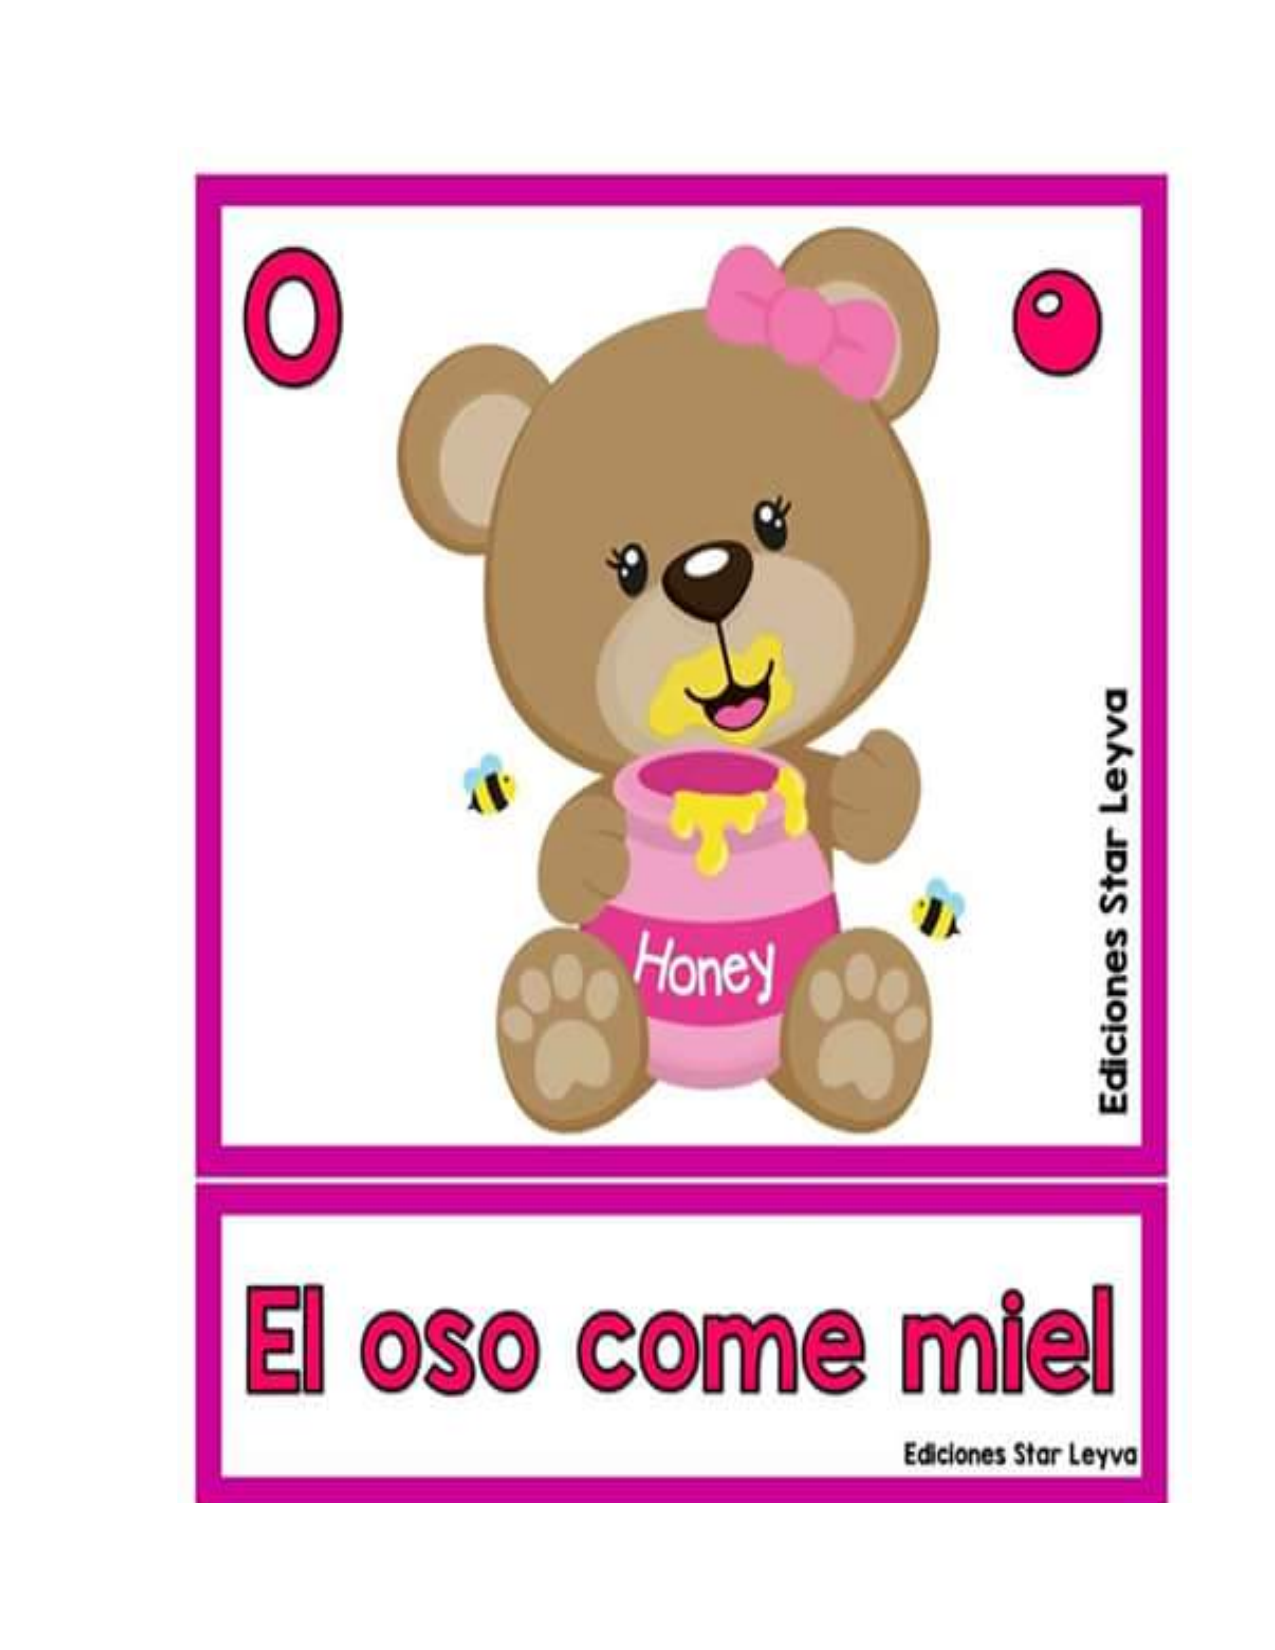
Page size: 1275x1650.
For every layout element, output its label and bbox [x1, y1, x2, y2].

picture [177, 147, 1192, 1503]
